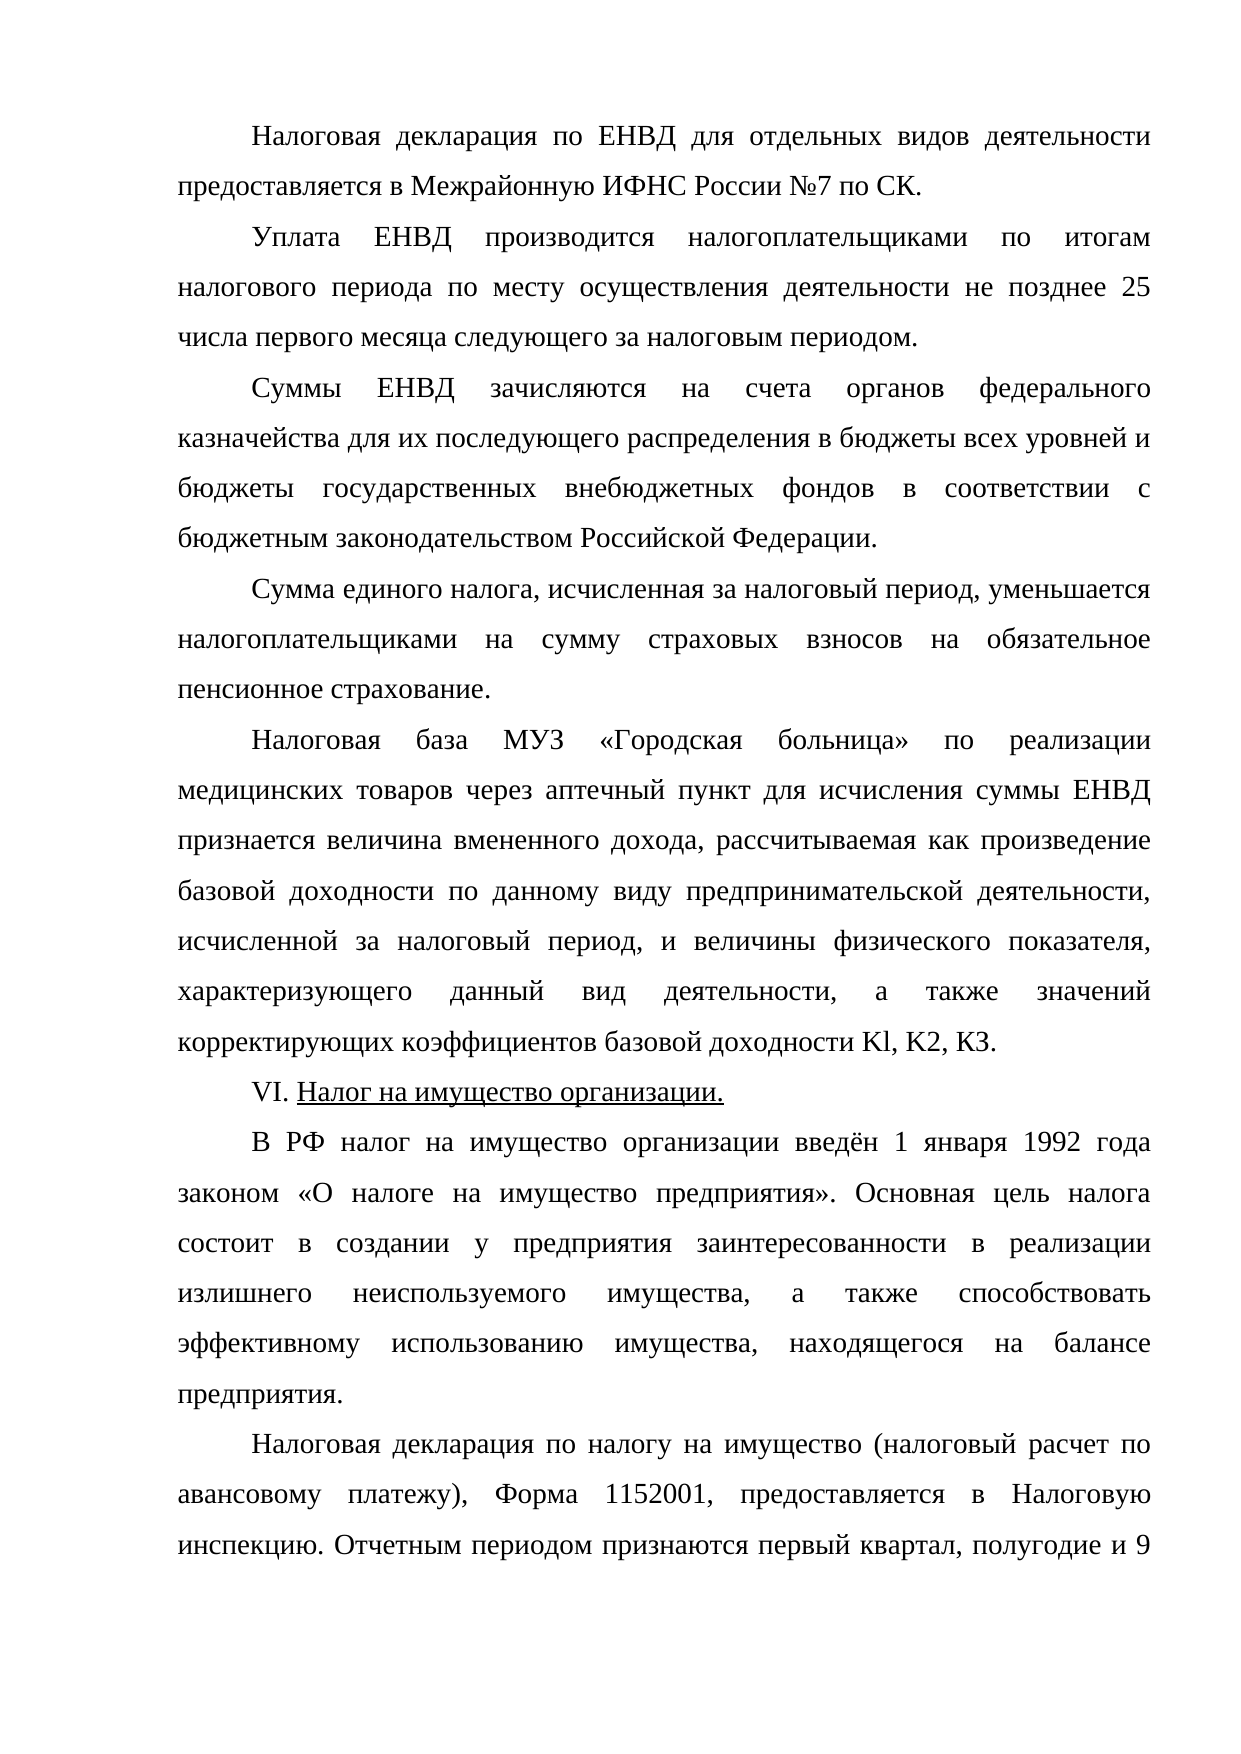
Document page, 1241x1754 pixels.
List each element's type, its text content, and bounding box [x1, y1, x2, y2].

text VI. Налог на имущество организации. [177, 1074, 1152, 1108]
text Суммы ЕНВД зачисляются на счета органов федерального казначейства для их последующего распределения в бюджеты всех уровней и бюджеты государственных внебюджетных фондов в соответствии с бюджетным законодательством Российской Федерации. [177, 370, 1152, 554]
text В РФ налог на имущество организации введён 1 января 1992 года законом «О налоге на имущество предприятия». Основная цель налога состоит в создании у предприятия заинтересованности в реализации излишнего неиспользуемого имущества, а также способствовать эффективному использованию имущества, находящегося на балансе предприятия. [177, 1124, 1152, 1409]
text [177, 1426, 1152, 1560]
text Уплата ЕНВД производится налогоплательщиками по итогам налогового периода по месту осуществления деятельности не позднее 25 числа первого месяца следующего за налоговым периодом. [177, 219, 1152, 353]
text Налоговая база МУЗ «Городская больница» по реализации медицинских товаров через аптечный пункт для исчисления суммы ЕНВД признается величина вмененного дохода, рассчитываемая как произведение базовой доходности по данному виду предпринимательской деятельности, исчисленной за налоговый период, и величины физического показателя, характеризующего данный вид деятельности, а также значений корректирующих коэффициентов базовой доходности Kl, K2, КЗ. [177, 722, 1152, 1057]
text Сумма единого налога, исчисленная за налоговый период, уменьшается налогоплательщиками на сумму страховых взносов на обязательное пенсионное страхование. [177, 571, 1152, 705]
text Налоговая декларация по ЕНВД для отдельных видов деятельности предоставляется в Межрайонную ИФНС России №7 по СК. [177, 118, 1152, 202]
